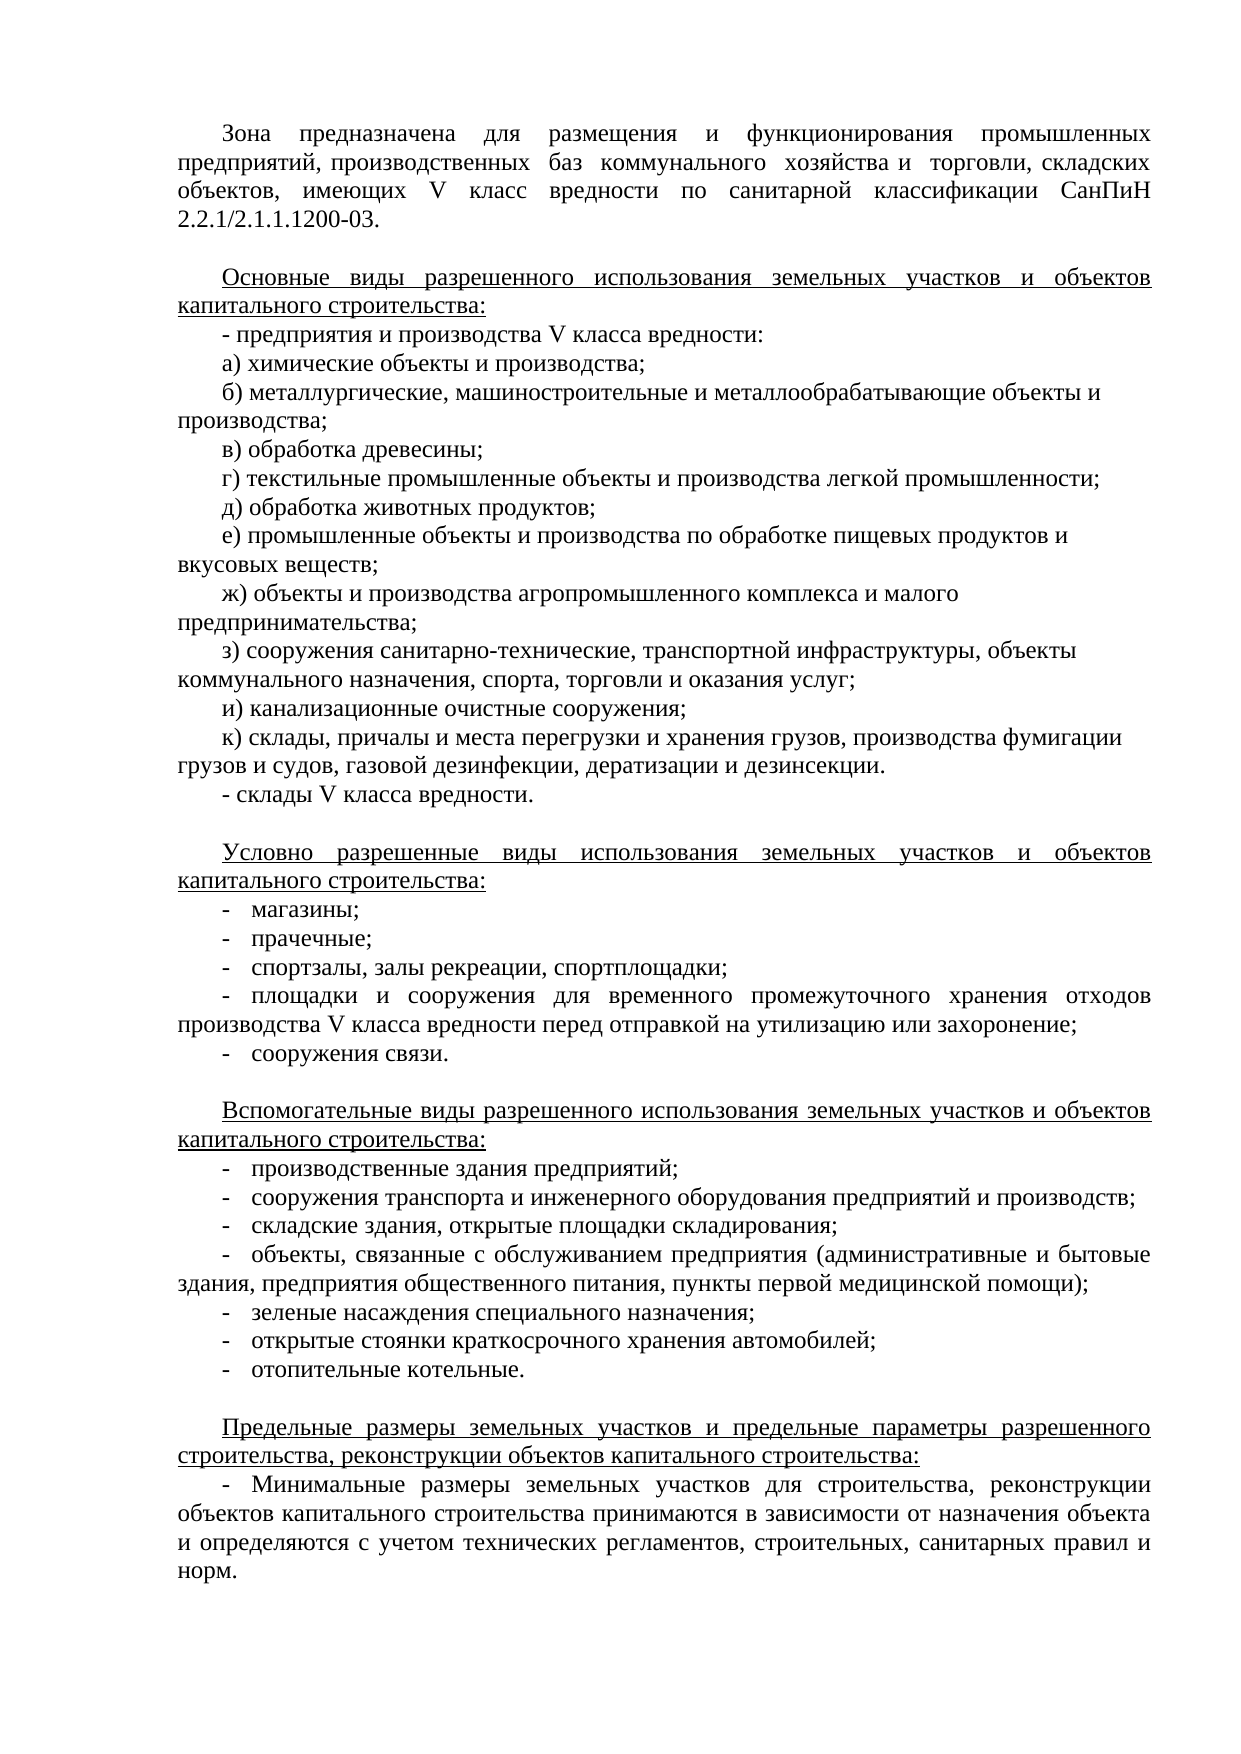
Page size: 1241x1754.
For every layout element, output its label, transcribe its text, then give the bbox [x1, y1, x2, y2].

list магазины; [177, 894, 1152, 923]
text Основные виды разрешенного использования земельных участков и объектов капитального строительства: [177, 262, 1152, 319]
text в) обработка древесины; [177, 434, 1152, 463]
text з) сооружения санитарно-технические, транспортной инфраструктуры, объекты коммунального назначения, спорта, торговли и оказания услуг; [177, 636, 1152, 693]
text б) металлургические, машиностроительные и металлообрабатывающие объекты и производства; [177, 377, 1152, 434]
text Предельные размеры земельных участков и предельные параметры разрешенного строительства, реконструкции объектов капитального строительства: [177, 1412, 1152, 1469]
text - предприятия и производства V класса вредности: [177, 319, 1152, 348]
list Минимальные размеры земельных участков для строительства, реконструкции объектов капитального строительства принимаются в зависимости от назначения объекта и определяются с учетом технических регламентов, строительных, санитарных правил и норм. [177, 1469, 1152, 1584]
text Вспомогательные виды разрешенного использования земельных участков и объектов капитального строительства: [177, 1096, 1152, 1153]
text г) текстильные промышленные объекты и производства легкой промышленности; [177, 463, 1152, 492]
list сооружения транспорта и инженерного оборудования предприятий и производств; [177, 1182, 1152, 1211]
list отопительные котельные. [177, 1354, 1152, 1383]
text Условно разрешенные виды использования земельных участков и объектов капитального строительства: [177, 837, 1152, 894]
text ж) объекты и производства агропромышленного комплекса и малого предпринимательства; [177, 578, 1152, 636]
list прачечные; [177, 923, 1152, 952]
list объекты, связанные с обслуживанием предприятия (административные и бытовые здания, предприятия общественного питания, пункты первой медицинской помощи); [177, 1239, 1152, 1297]
text а) химические объекты и производства; [177, 348, 1152, 377]
text е) промышленные объекты и производства по обработке пищевых продуктов и вкусовых веществ; [177, 521, 1152, 578]
text д) обработка животных продуктов; [177, 492, 1152, 521]
list производственные здания предприятий; [177, 1153, 1152, 1182]
text Зона предназначена для размещения и функционирования промышленных предприятий, производственных баз коммунального хозяйства и торговли, складских объектов, имеющих V класс вредности по санитарной классификации СанПиН 2.2.1/2.1.1.1200-03. [177, 118, 1152, 233]
list площадки и сооружения для временного промежуточного хранения отходов производства V класса вредности перед отправкой на утилизацию или захоронение; [177, 981, 1152, 1038]
list зеленые насаждения специального назначения; [177, 1297, 1152, 1326]
list открытые стоянки краткосрочного хранения автомобилей; [177, 1326, 1152, 1354]
list сооружения связи. [177, 1038, 1152, 1067]
text к) склады, причалы и места перегрузки и хранения грузов, производства фумигации грузов и судов, газовой дезинфекции, дератизации и дезинсекции. [177, 722, 1152, 779]
list спортзалы, залы рекреации, спортплощадки; [177, 952, 1152, 981]
text и) канализационные очистные сооружения; [177, 693, 1152, 722]
list складские здания, открытые площадки складирования; [177, 1211, 1152, 1239]
text - склады V класса вредности. [177, 779, 1152, 808]
